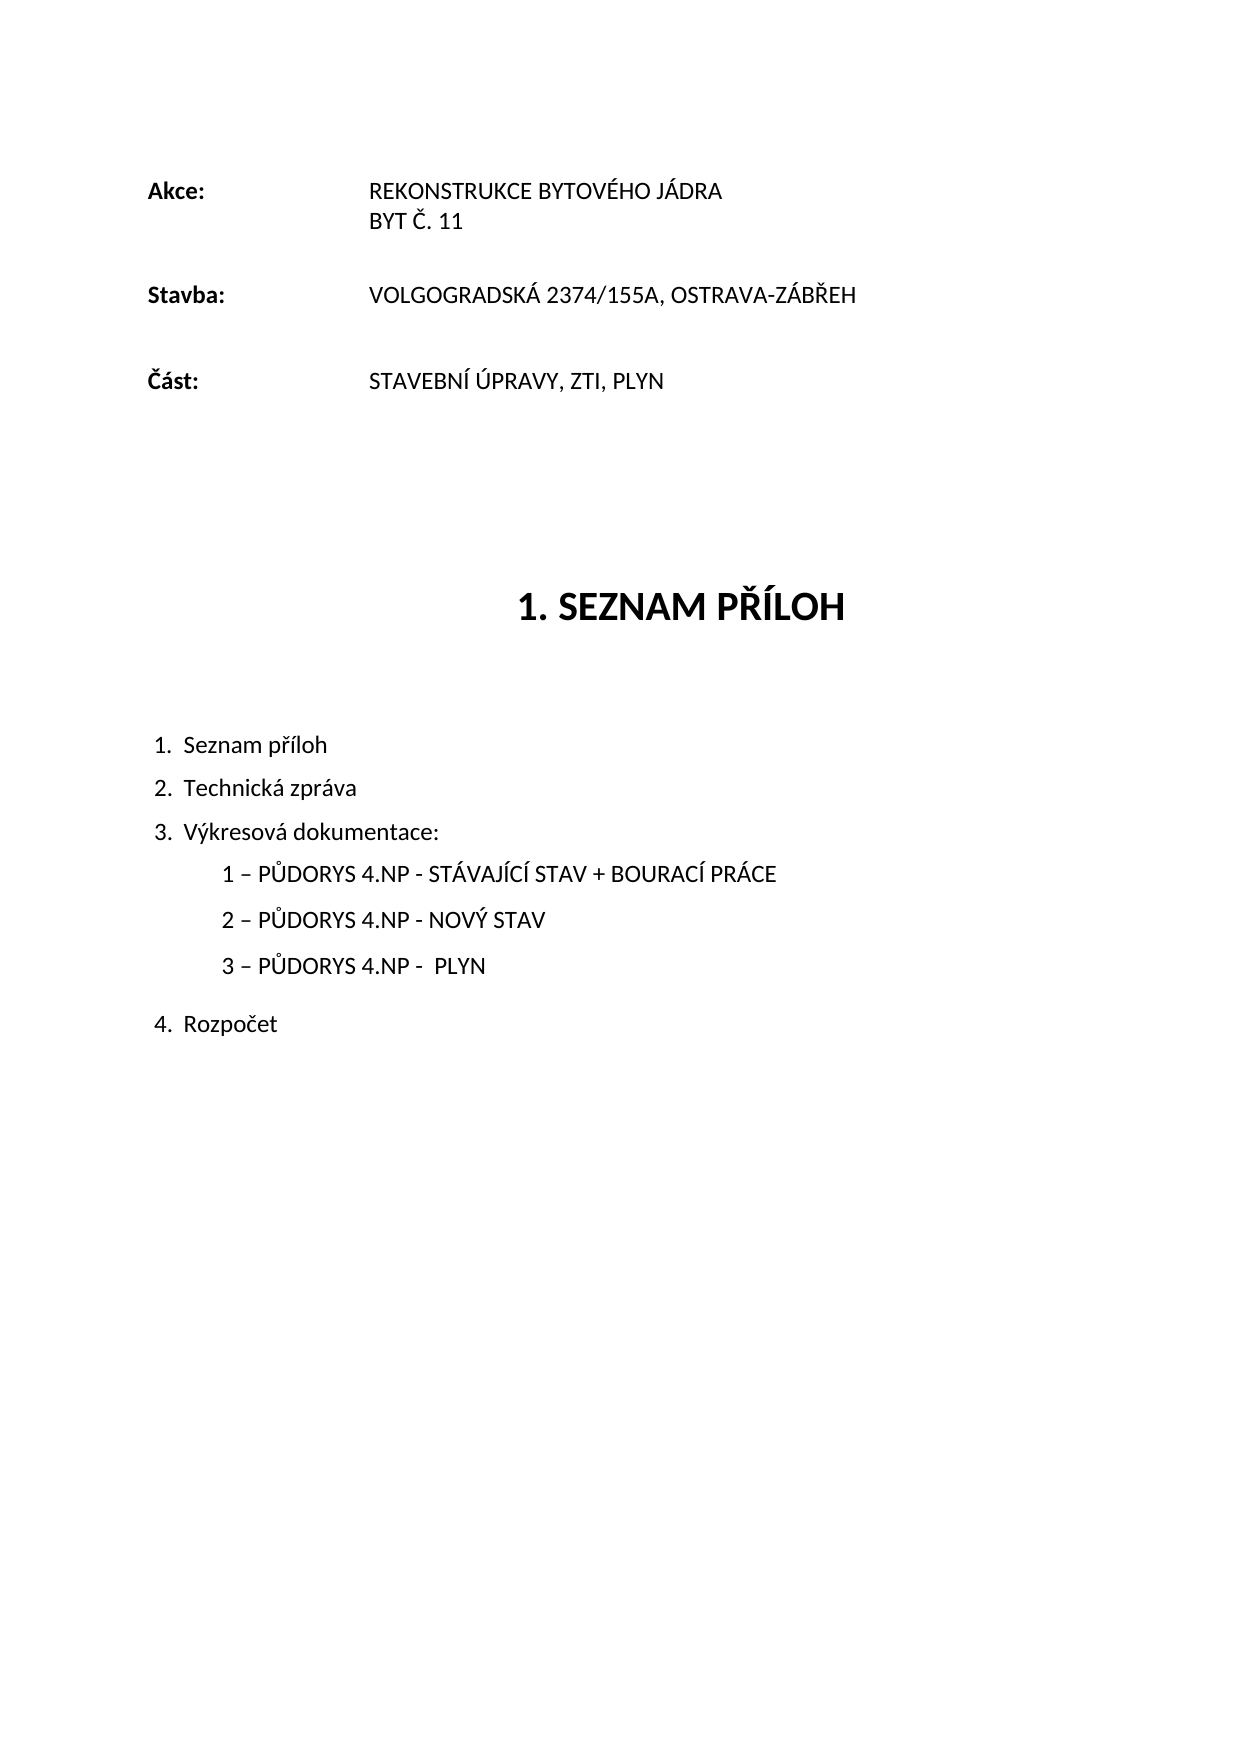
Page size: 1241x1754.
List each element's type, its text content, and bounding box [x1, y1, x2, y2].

text Akce: REKONSTRUKCE BYTOVÉHO JÁDRA [148, 175, 1107, 206]
text Část: STAVEBNÍ ÚPRAVY, ZTI, PLYN [148, 365, 1107, 396]
list Rozpočet [154, 1008, 1107, 1039]
text 1 – PŮDORYS 4.NP - STÁVAJÍCÍ STAV + BOURACÍ PRÁCE [148, 859, 1107, 889]
text 3 – PŮDORYS 4.NP - PLYN [148, 950, 1107, 981]
text BYT Č. 11 [148, 206, 1107, 236]
text Stavba: VOLGOGRADSKÁ 2374/155A, OSTRAVA-ZÁBŘEH [148, 279, 1107, 309]
text 1. SEZNAM PŘÍLOH [441, 580, 1107, 631]
list Výkresová dokumentace: [154, 816, 1107, 846]
text 2 – PŮDORYS 4.NP - NOVÝ STAV [148, 904, 1107, 935]
list Technická zpráva [154, 773, 1107, 803]
text 1. Seznam příloh [148, 729, 1107, 760]
